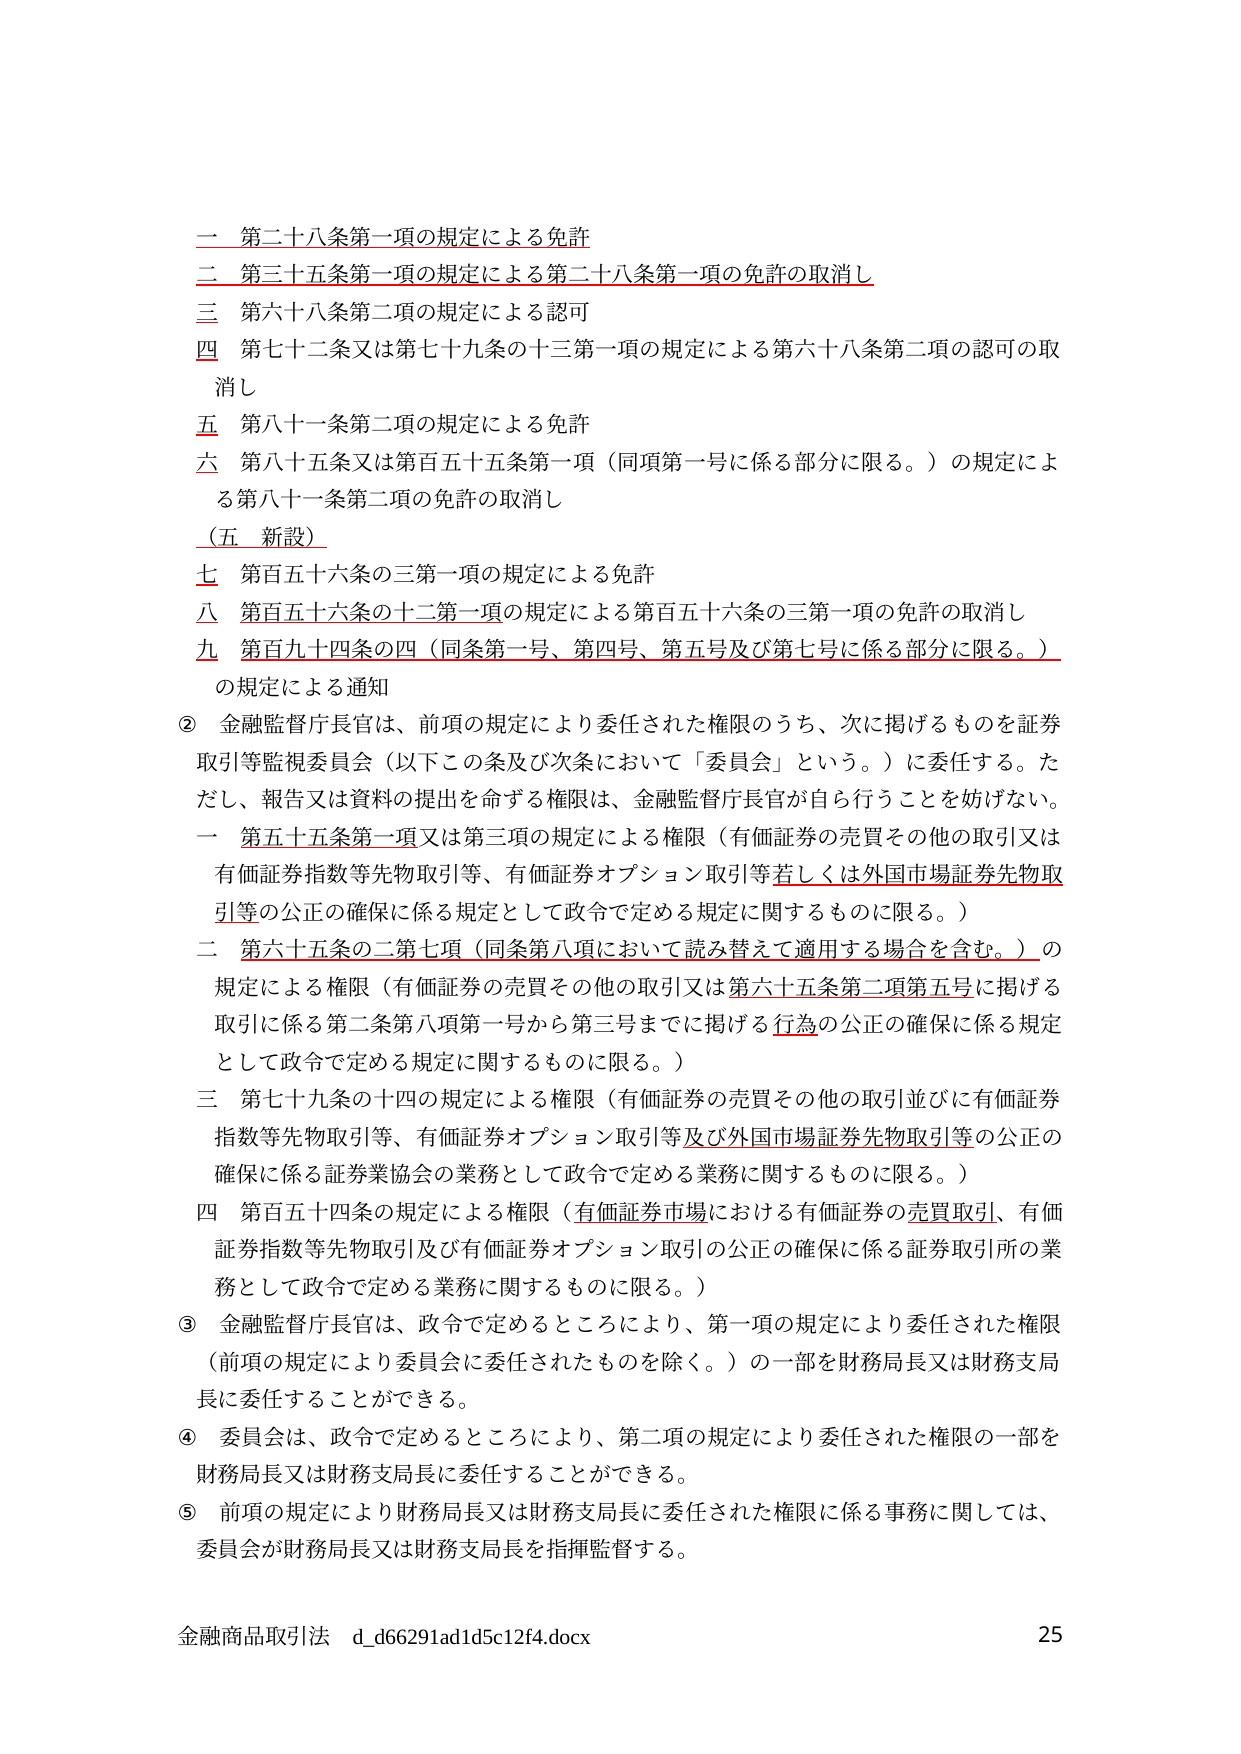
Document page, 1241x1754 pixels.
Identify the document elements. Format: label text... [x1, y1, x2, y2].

text 四 第七十二条又は第七十九条の十三第一項の規定による第六十八条第二項の認可の取消し [196, 329, 1063, 404]
text ④ 委員会は、政令で定めるところにより、第二項の規定により委任された権限の一部を財務局長又は財務支局長に委任することができる。 [177, 1417, 1063, 1492]
text 五 第八十一条第二項の規定による免許 [196, 404, 1063, 442]
text 九 第百九十四条の四（同条第一号、第四号、第五号及び第七号に係る部分に限る。）の規定による通知 [196, 629, 1063, 704]
text 六 第八十五条又は第百五十五条第一項（同項第一号に係る部分に限る。）の規定による第八十一条第二項の免許の取消し [196, 442, 1063, 517]
text 二 第三十五条第一項の規定による第二十八条第一項の免許の取消し [196, 254, 1063, 292]
text 八 第百五十六条の十二第一項の規定による第百五十六条の三第一項の免許の取消し [196, 592, 1063, 629]
text 一 第二十八条第一項の規定による免許 [196, 217, 1063, 254]
text 三 第六十八条第二項の規定による認可 [196, 292, 1063, 329]
text （五 新設） [196, 517, 1063, 554]
text 七 第百五十六条の三第一項の規定による免許 [196, 554, 1063, 592]
text 四 第百五十四条の規定による権限（有価証券市場における有価証券の売買取引、有価証券指数等先物取引及び有価証券オプション取引の公正の確保に係る証券取引所の業務として政令で定める業務に関するものに限る。） [196, 1192, 1063, 1304]
text 二 第六十五条の二第七項（同条第八項において読み替えて適用する場合を含む。）の規定による権限（有価証券の売買その他の取引又は第六十五条第二項第五号に掲げる取引に係る第二条第八項第一号から第三号までに掲げる行為の公正の確保に係る規定として政令で定める規定に関するものに限る。） [196, 929, 1063, 1079]
text 一 第五十五条第一項又は第三項の規定による権限（有価証券の売買その他の取引又は有価証券指数等先物取引等、有価証券オプション取引等若しくは外国市場証券先物取引等の公正の確保に係る規定として政令で定める規定に関するものに限る。） [196, 817, 1063, 929]
text ② 金融監督庁長官は、前項の規定により委任された権限のうち、次に掲げるものを証券取引等監視委員会（以下この条及び次条において「委員会」という。）に委任する。ただし、報告又は資料の提出を命ずる権限は、金融監督庁長官が自ら行うことを妨げない。 [177, 704, 1063, 817]
text ③ 金融監督庁長官は、政令で定めるところにより、第一項の規定により委任された権限（前項の規定により委員会に委任されたものを除く。）の一部を財務局長又は財務支局長に委任することができる。 [177, 1304, 1063, 1417]
text ⑤ 前項の規定により財務局長又は財務支局長に委任された権限に係る事務に関しては、委員会が財務局長又は財務支局長を指揮監督する。 [177, 1492, 1063, 1567]
text 三 第七十九条の十四の規定による権限（有価証券の売買その他の取引並びに有価証券指数等先物取引等、有価証券オプション取引等及び外国市場証券先物取引等の公正の確保に係る証券業協会の業務として政令で定める業務に関するものに限る。） [196, 1079, 1063, 1192]
